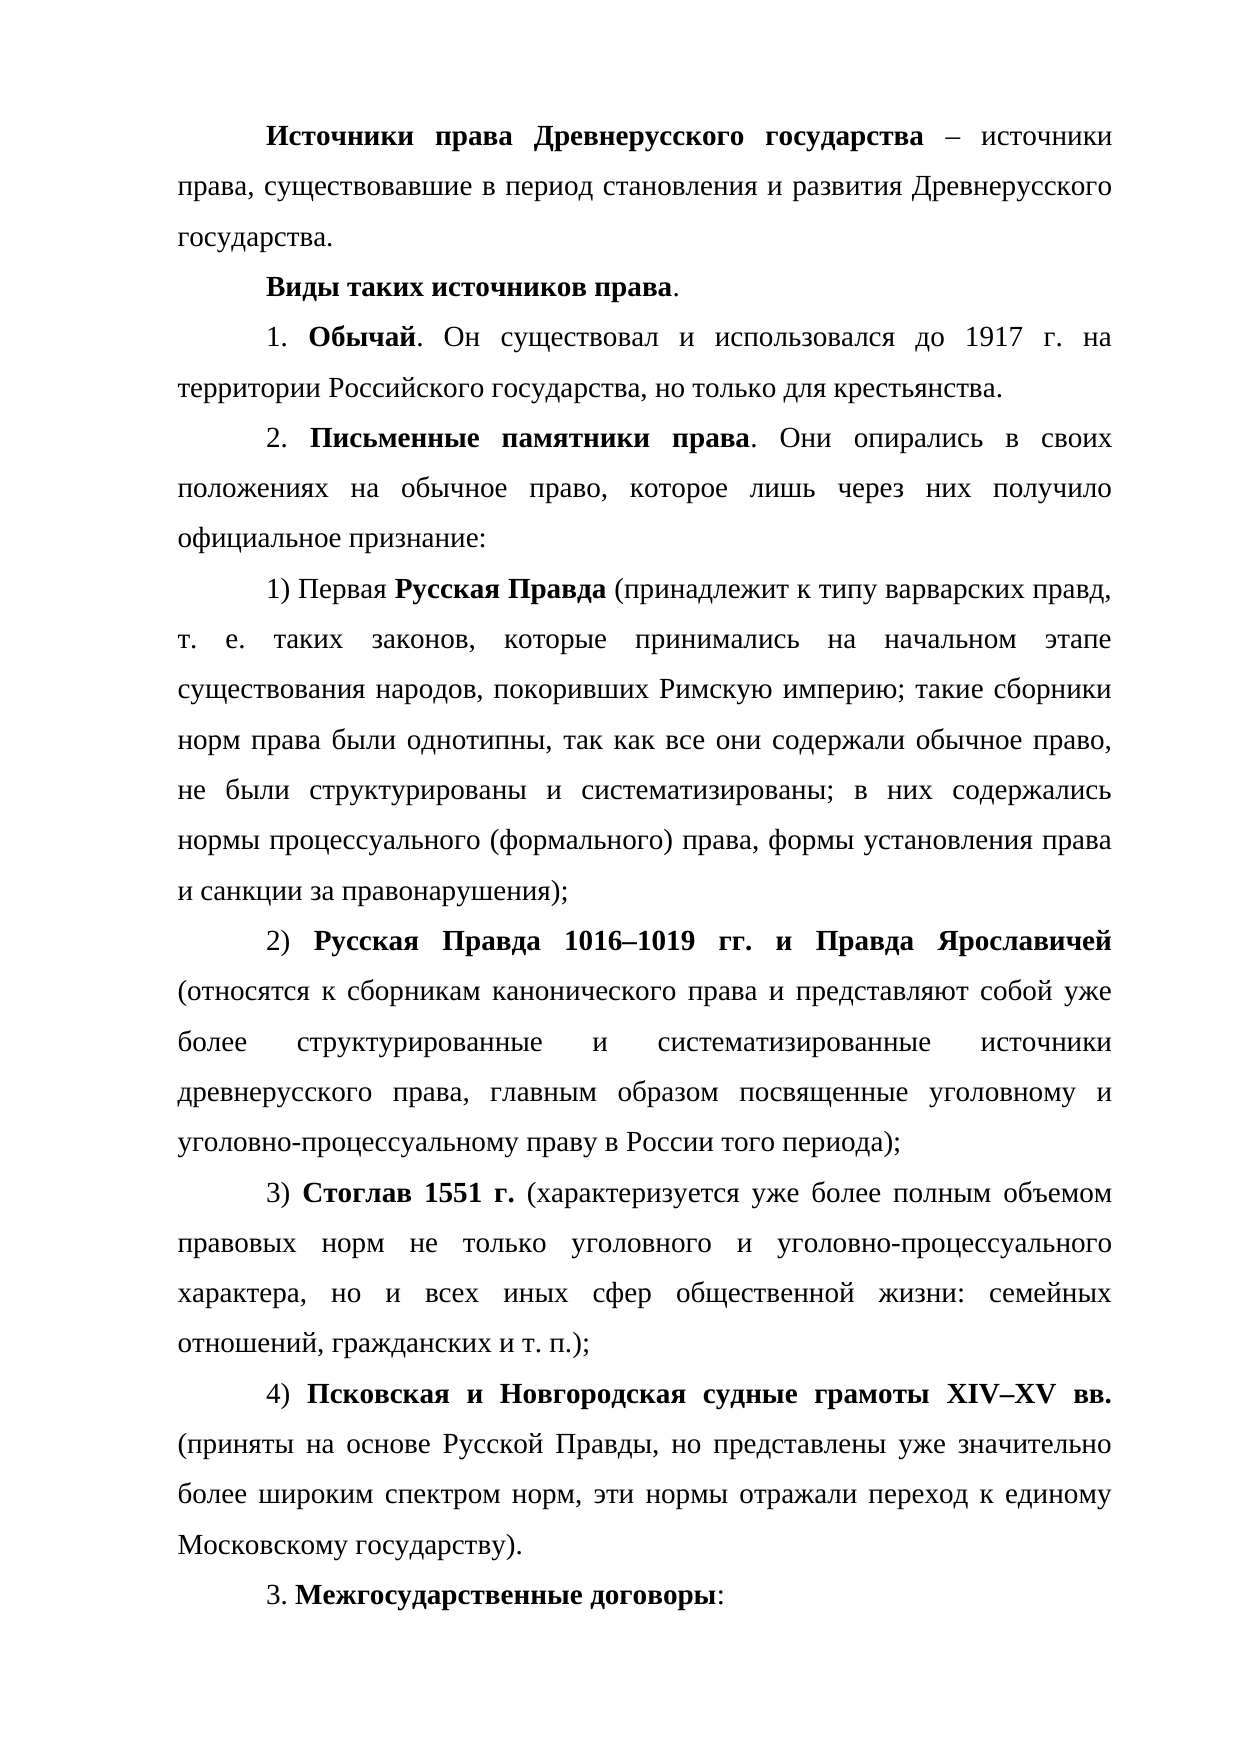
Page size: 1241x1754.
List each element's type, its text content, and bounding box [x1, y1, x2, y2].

text 2. Письменные памятники права. Они опирались в своих положениях на обычное право, которое лишь через них получило официальное признание: [177, 420, 1113, 554]
text 3) Стоглав 1551 г. (характеризуется уже более полным объемом правовых норм не только уголовного и уголовно-процессуального характера, но и всех иных сфер общественной жизни: семейных отношений, гражданских и т. п.); [177, 1175, 1113, 1359]
text 1) Первая Русская Правда (принадлежит к типу варварских правд, т. е. таких законов, которые принимались на начальном этапе существования народов, покоривших Римскую империю; такие сборники норм права были однотипны, так как все они содержали обычное право, не были структурированы и систематизированы; в них содержались нормы процессуального (формального) права, формы установления права и санкции за правонарушения); [177, 571, 1113, 906]
text Виды таких источников права. [177, 269, 1113, 303]
text 2) Русская Правда 1016–1019 гг. и Правда Ярославичей (относятся к сборникам канонического права и представляют собой уже более структурированные и систематизированные источники древнерусского права, главным образом посвященные уголовному и уголовно-процессуальному праву в России того периода); [177, 923, 1113, 1158]
text Источники права Древнерусского государства – источники права, существовавшие в период становления и развития Древнерусского государства. [177, 118, 1113, 252]
text 4) Псковская и Новгородская судные грамоты XIV–XV вв. (приняты на основе Русской Правды, но представлены уже значительно более широким спектром норм, эти нормы отражали переход к единому Московскому государству). [177, 1376, 1113, 1560]
text 1. Обычай. Он существовал и использовался до 1917 г. на территории Российского государства, но только для крестьянства. [177, 319, 1113, 403]
text 3. Межгосударственные договоры: [177, 1577, 1113, 1611]
